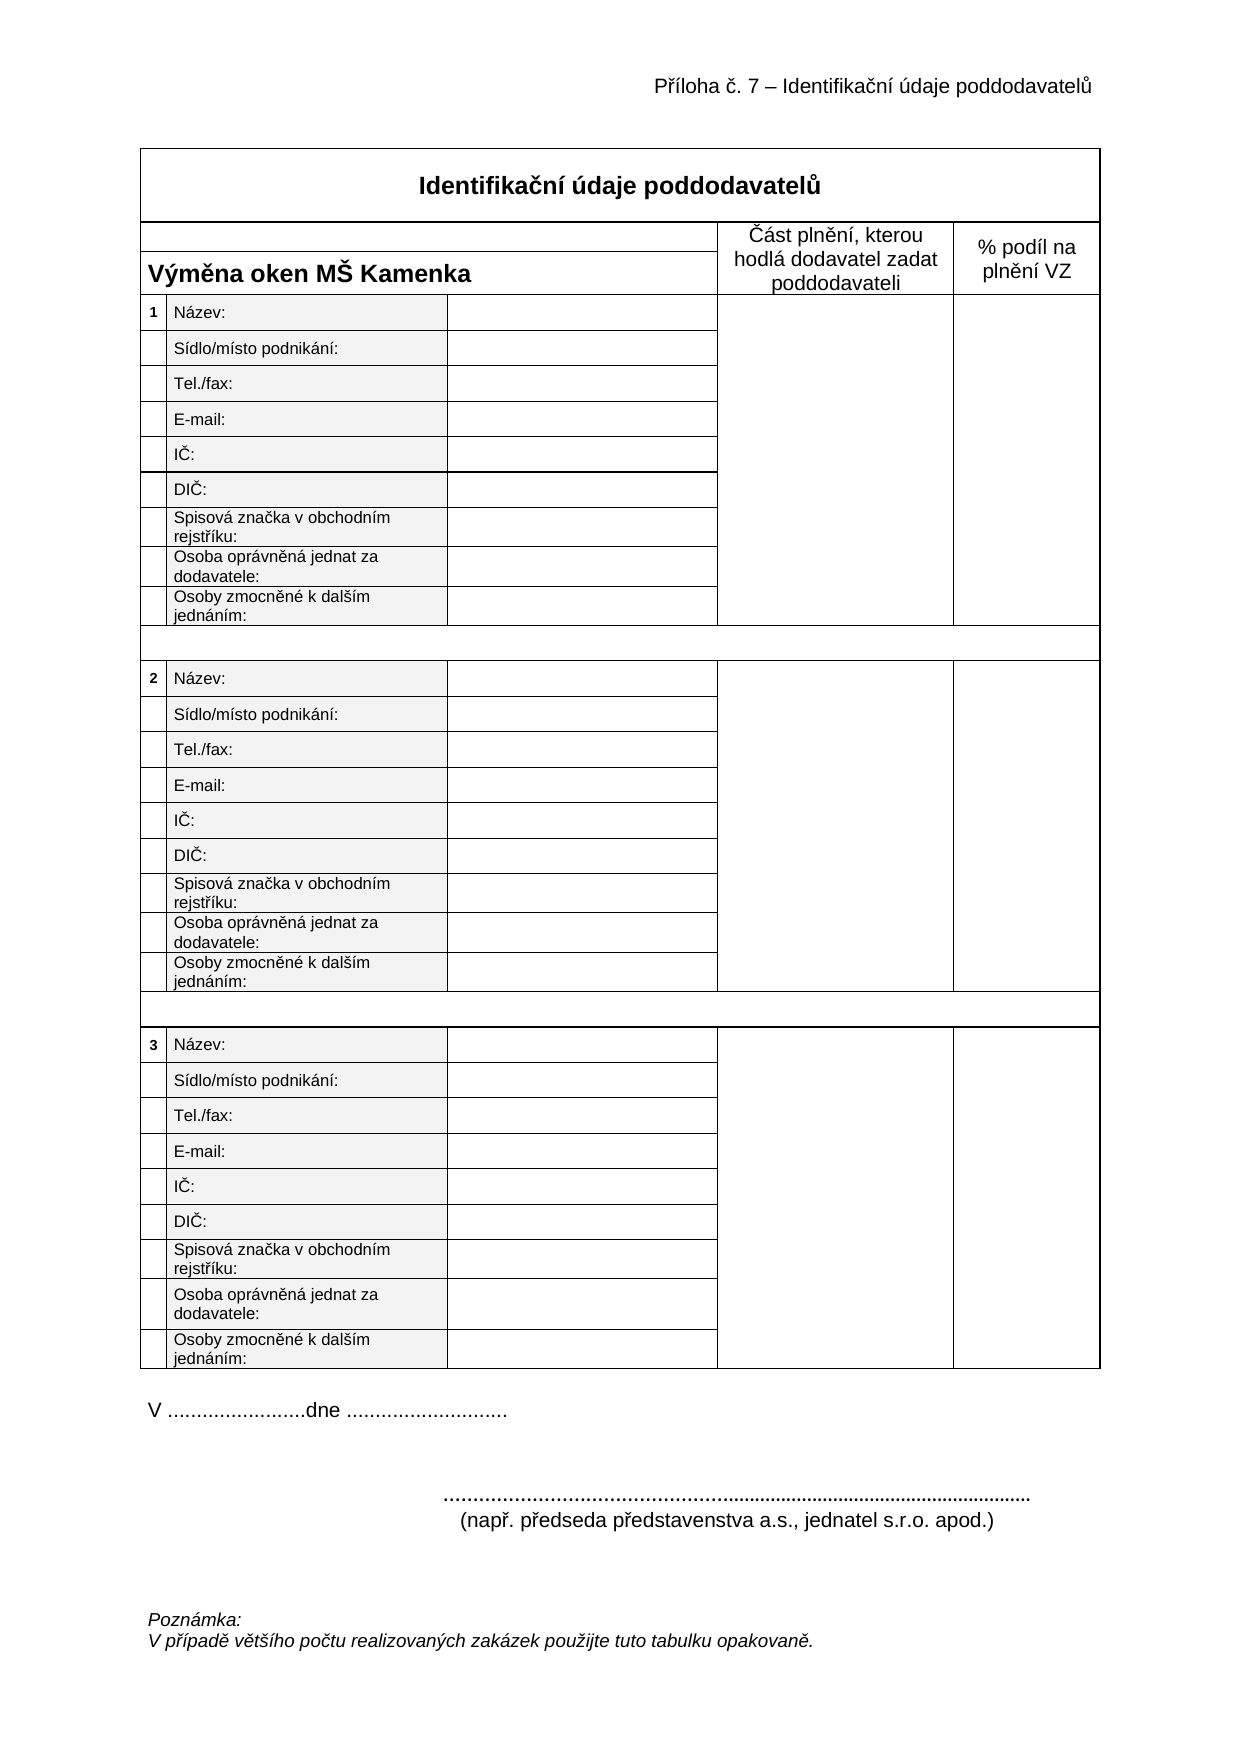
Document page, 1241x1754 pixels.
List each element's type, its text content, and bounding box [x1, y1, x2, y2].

table_cell E-mail: [167, 1134, 447, 1168]
table_cell [448, 402, 717, 436]
table_cell [141, 992, 1099, 1026]
table_cell [141, 547, 166, 586]
table_cell [141, 437, 166, 471]
table_cell [141, 626, 1099, 660]
table_cell Název: [167, 295, 447, 330]
table_cell [448, 1279, 717, 1329]
table_cell IČ: [167, 1169, 447, 1203]
table_cell [448, 366, 717, 401]
table_cell [141, 1134, 166, 1168]
table_cell Osoba oprávněná jednat za dodavatele: [167, 547, 447, 586]
table_cell [448, 768, 717, 802]
table_cell Výměna oken MŠ Kamenka [141, 252, 717, 294]
table_cell [141, 587, 166, 625]
table_cell [448, 1330, 717, 1368]
table_cell [141, 508, 166, 546]
table_cell [141, 874, 166, 912]
table_cell [448, 1063, 717, 1097]
table_cell IČ: [167, 803, 447, 837]
table_cell [448, 1169, 717, 1203]
table_cell E-mail: [167, 402, 447, 436]
table_cell [718, 1028, 953, 1368]
table_cell E-mail: [167, 768, 447, 802]
table_cell [954, 661, 1099, 991]
table_cell Osoby zmocněné k dalším jednáním: [167, 587, 447, 625]
table_cell [141, 1098, 166, 1133]
table_cell [141, 953, 166, 991]
table_cell [141, 331, 166, 365]
table_cell DIČ: [167, 839, 447, 873]
table_cell Osoby zmocněné k dalším jednáním: [167, 953, 447, 991]
table_cell [448, 1240, 717, 1278]
table_cell [448, 587, 717, 625]
table_cell [141, 1240, 166, 1278]
table_cell [141, 402, 166, 436]
table_cell Tel./fax: [167, 366, 447, 401]
table_cell 3 [141, 1028, 166, 1062]
table_cell DIČ: [167, 1205, 447, 1239]
table_cell Sídlo/místo podnikání: [167, 1063, 447, 1097]
table_cell [448, 732, 717, 767]
table_cell [448, 437, 717, 471]
table_cell [718, 661, 953, 991]
table_cell [448, 874, 717, 912]
table_cell Sídlo/místo podnikání: [167, 331, 447, 365]
table_cell [448, 295, 717, 330]
table_cell [448, 1028, 717, 1062]
table_cell % podíl na plnění VZ [954, 223, 1099, 294]
table_cell [141, 913, 166, 952]
table_cell [141, 768, 166, 802]
table_header Identifikační údaje poddodavatelů [141, 149, 1099, 221]
table_cell 2 [141, 661, 166, 696]
text (např. předseda představenstva a.s., jednatel s.r.o. apod.) [369, 1508, 1093, 1532]
table_cell [448, 1134, 717, 1168]
table_cell [448, 913, 717, 952]
table_cell IČ: [167, 437, 447, 471]
table_cell Název: [167, 661, 447, 696]
table_cell [448, 839, 717, 873]
table_cell Část plnění, kterou hodlá dodavatel zadat poddodavateli [718, 223, 953, 294]
table_cell [448, 508, 717, 546]
table_cell [448, 697, 717, 731]
table_cell Spisová značka v obchodním rejstříku: [167, 508, 447, 546]
table_cell Osoba oprávněná jednat za dodavatele: [167, 1279, 447, 1329]
table_cell 1 [141, 295, 166, 330]
table_cell [448, 1205, 717, 1239]
table_cell [718, 295, 953, 625]
table_cell [141, 1169, 166, 1203]
table_cell [448, 547, 717, 586]
table_cell [448, 473, 717, 507]
table_cell [141, 697, 166, 731]
table_cell [141, 366, 166, 401]
table_cell [141, 473, 166, 507]
table_cell Osoba oprávněná jednat za dodavatele: [167, 913, 447, 952]
table_cell DIČ: [167, 473, 447, 507]
table_cell Spisová značka v obchodním rejstříku: [167, 1240, 447, 1278]
table_cell [141, 223, 717, 251]
table_cell [448, 953, 717, 991]
table_cell [448, 661, 717, 696]
text V ........................dne ............................ [148, 1398, 1093, 1422]
table_cell [141, 1205, 166, 1239]
table_cell Tel./fax: [167, 732, 447, 767]
table_cell Spisová značka v obchodním rejstříku: [167, 874, 447, 912]
table_cell [141, 732, 166, 767]
table_cell [954, 295, 1099, 625]
table_cell Název: [167, 1028, 447, 1062]
table_cell Osoby zmocněné k dalším jednáním: [167, 1330, 447, 1368]
table_cell [141, 1330, 166, 1368]
table_cell [141, 839, 166, 873]
table_cell [954, 1028, 1099, 1368]
table_cell [141, 1279, 166, 1329]
table_cell [448, 803, 717, 837]
text ………………………………………….......................................................... [411, 1479, 1093, 1508]
table_cell [141, 803, 166, 837]
table_cell [141, 1063, 166, 1097]
table_cell Sídlo/místo podnikání: [167, 697, 447, 731]
table_cell Tel./fax: [167, 1098, 447, 1133]
table_cell [448, 331, 717, 365]
table_cell [448, 1098, 717, 1133]
